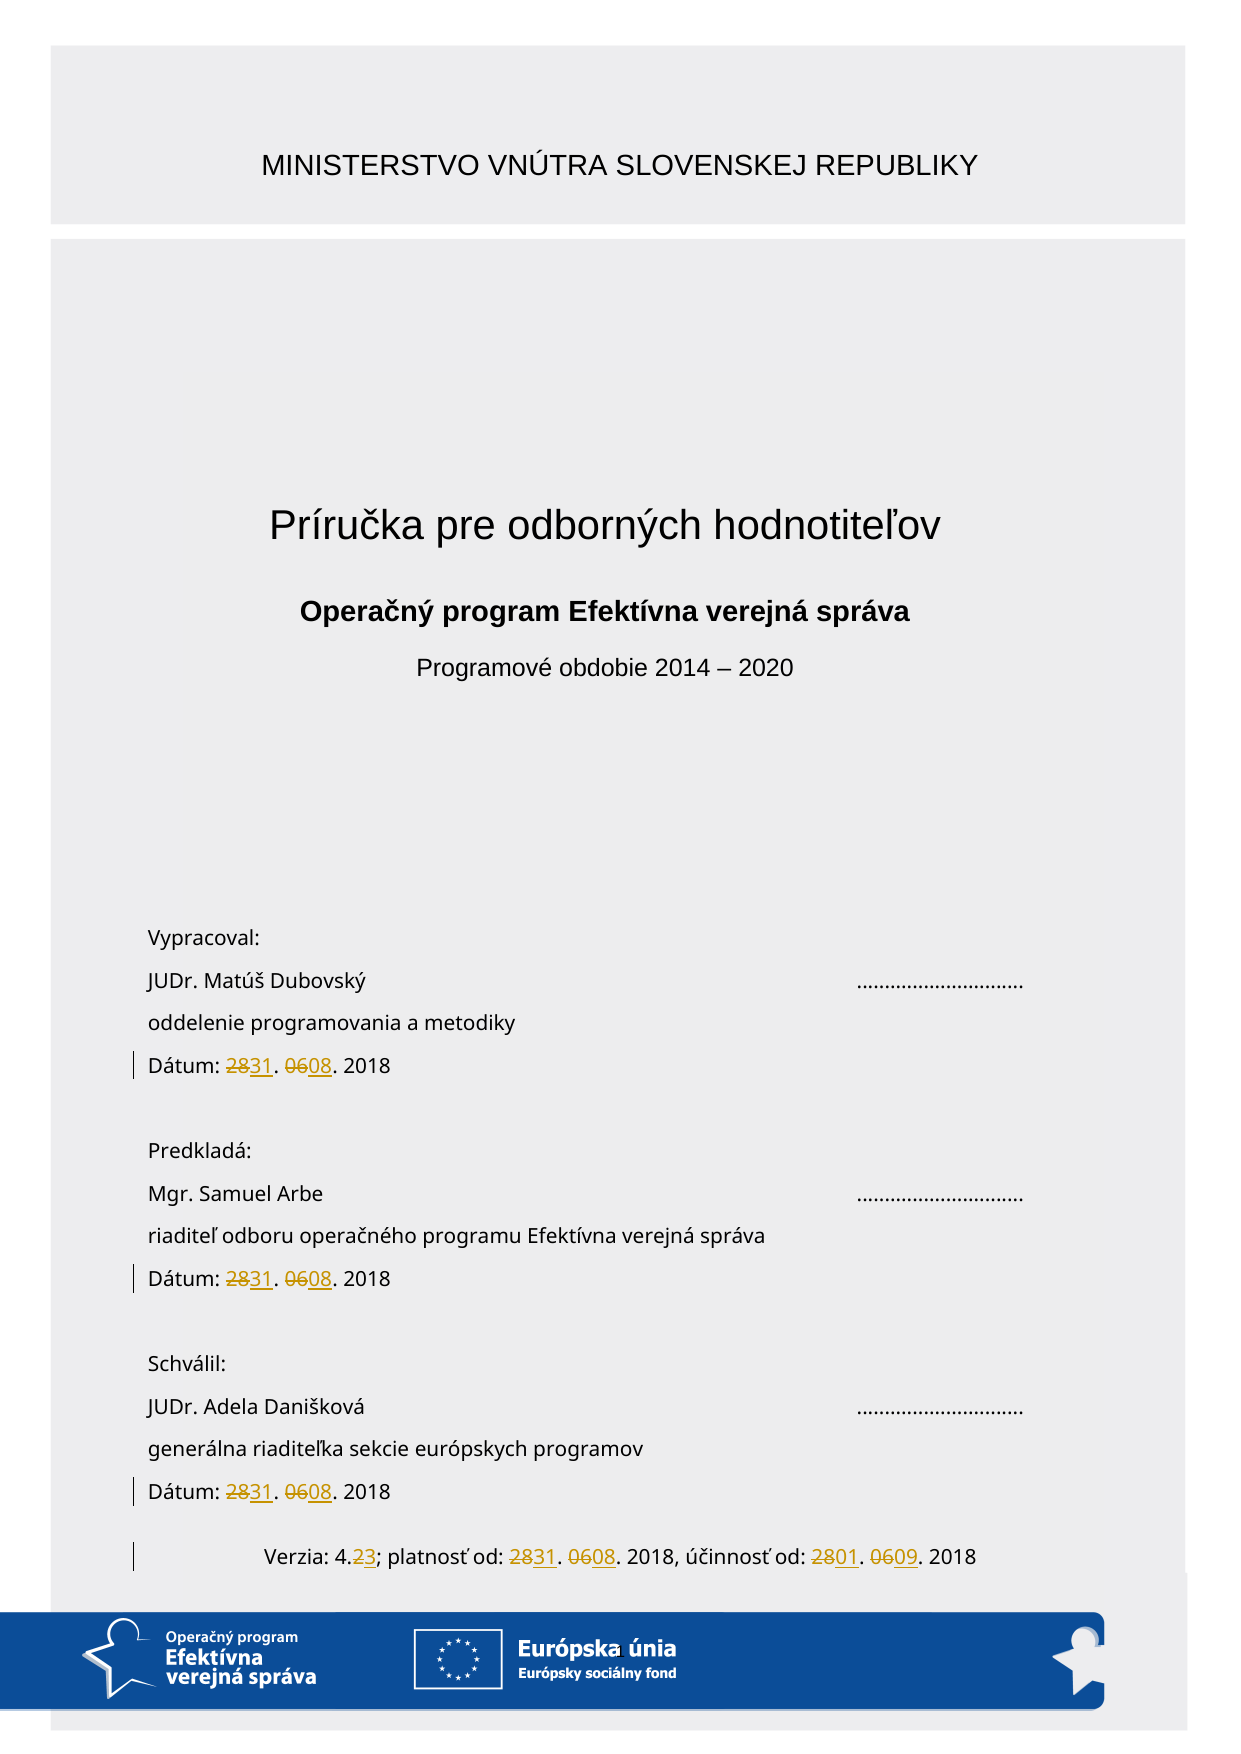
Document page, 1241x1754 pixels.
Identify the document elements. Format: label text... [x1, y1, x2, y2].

text generálna riaditeľka sekcie európskych programov [148, 1434, 1092, 1463]
text Vypracoval: [148, 923, 1092, 952]
text Schválil: [148, 1349, 1092, 1378]
text Operačný program Efektívna verejná správa [148, 594, 1062, 627]
text oddelenie programovania a metodiky [148, 1008, 1092, 1037]
text Dátum: . . 2018 [148, 1477, 1092, 1506]
text Predkladá: [148, 1136, 1092, 1165]
text JUDr. Adela Danišková .............................. [148, 1392, 1092, 1420]
text Mgr. Samuel Arbe .............................. [148, 1179, 1092, 1207]
text Dátum: . . 2018 [148, 1264, 1092, 1292]
text Dátum: . . 2018 [148, 1051, 1092, 1079]
text Príručka pre odborných hodnotiteľov [148, 500, 1062, 548]
text JUDr. Matúš Dubovský .............................. [148, 966, 1092, 994]
text riaditeľ odboru operačného programu Efektívna verejná správa [148, 1221, 1092, 1250]
text Verzia: 4.; platnosť od: . . 2018, účinnosť od: . . 2018 [148, 1542, 1092, 1571]
picture [0, 16, 1240, 1754]
text Programové obdobie 2014 – 2020 [148, 652, 1062, 681]
text MINISTERSTVO VNÚTRA SLOVENSKEJ REPUBLIKY [148, 148, 1092, 181]
